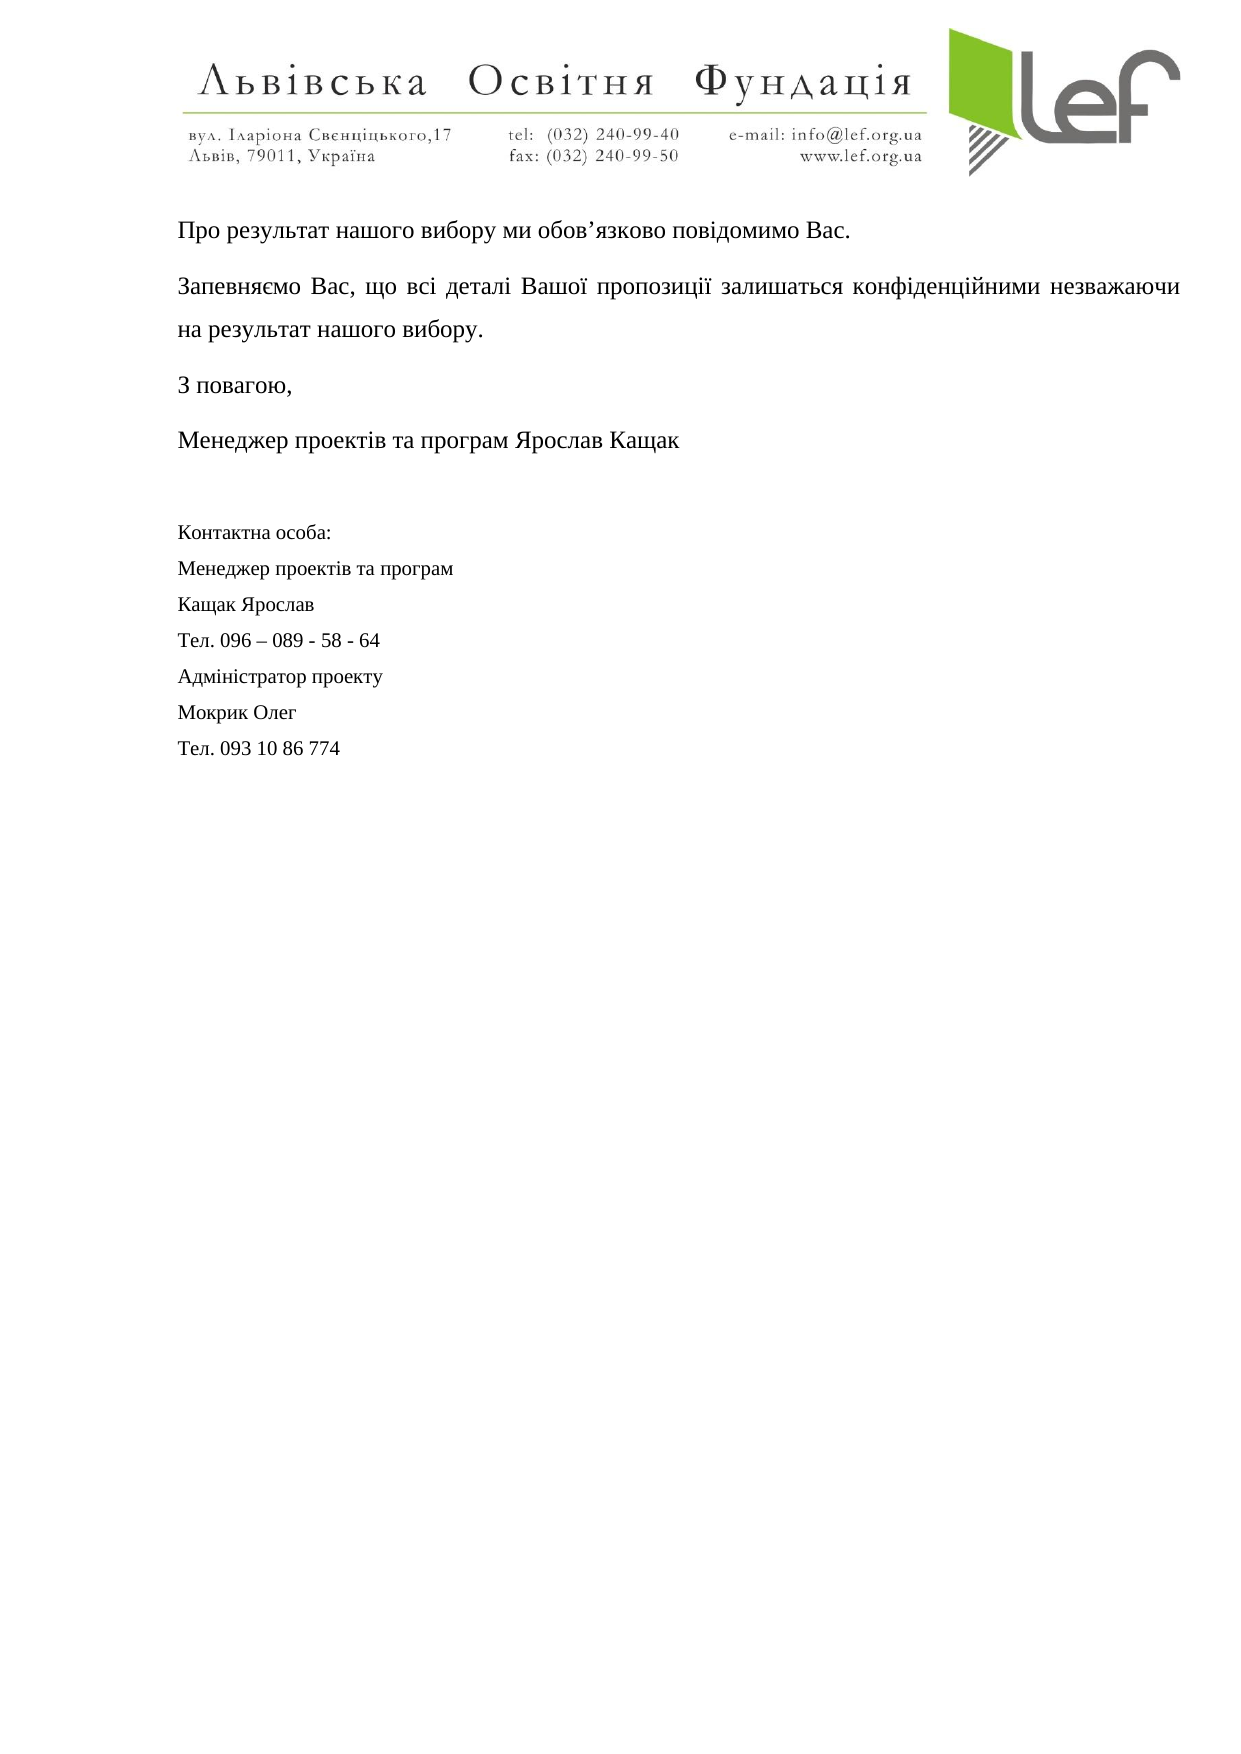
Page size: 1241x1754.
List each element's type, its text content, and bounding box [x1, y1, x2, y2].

text Тел. 093 10 86 774 [177, 736, 1181, 760]
text Менеджер проектів та програм Ярослав Кащак [177, 426, 1181, 454]
text Про результат нашого вибору ми обов’язково повідомимо Вас. [177, 216, 1181, 244]
text Запевняємо Вас, що всі деталі Вашої пропозиції залишаться конфіденційними незважаючи на результат нашого вибору. [177, 271, 1181, 343]
text Кащак Ярослав [177, 592, 1181, 616]
text Менеджер проектів та програм [177, 556, 1181, 580]
text З повагою, [177, 370, 1181, 399]
picture [176, 28, 1181, 177]
text Мокрик Олег [177, 700, 1181, 724]
text Контактна особа: [177, 520, 1181, 544]
text Тел. 096 – 089 - 58 - 64 [177, 628, 1181, 652]
text Адміністратор проекту [177, 664, 1181, 688]
